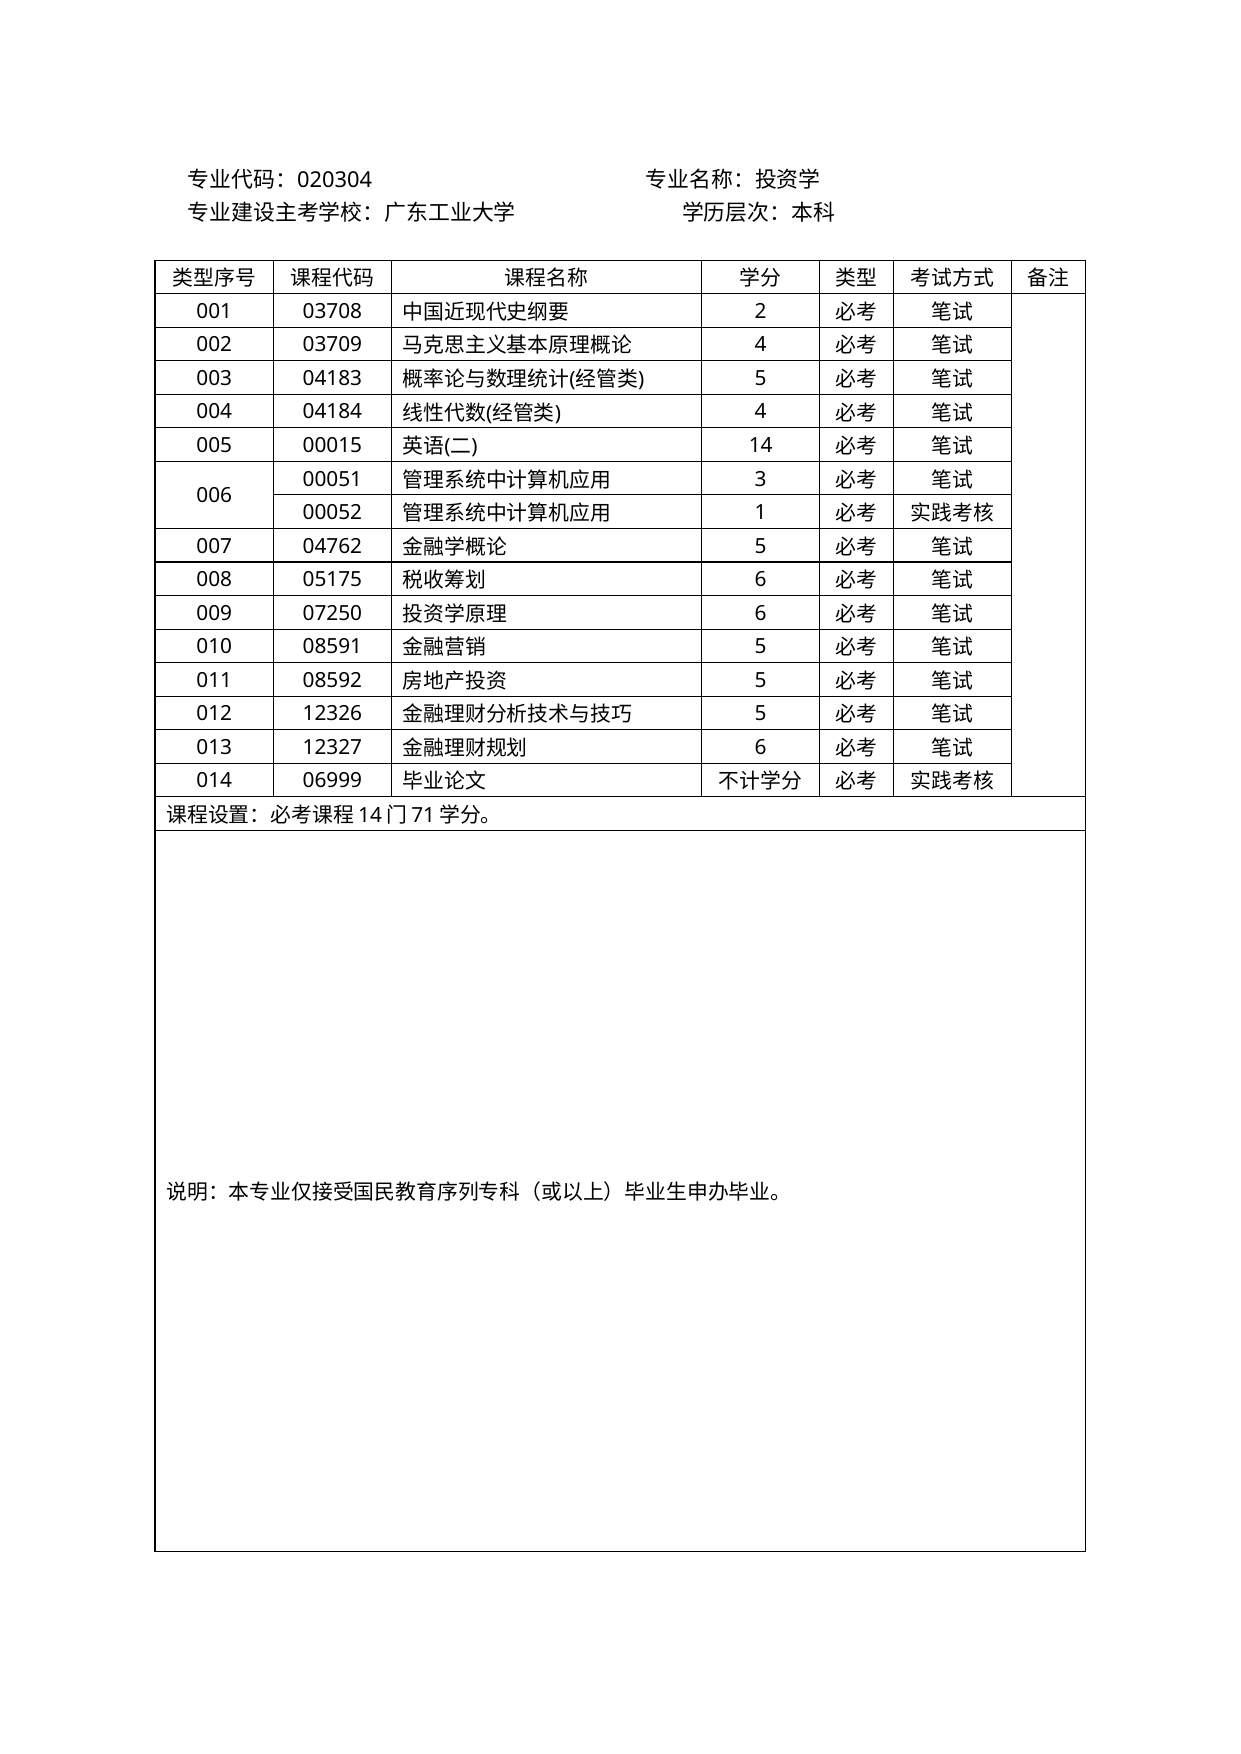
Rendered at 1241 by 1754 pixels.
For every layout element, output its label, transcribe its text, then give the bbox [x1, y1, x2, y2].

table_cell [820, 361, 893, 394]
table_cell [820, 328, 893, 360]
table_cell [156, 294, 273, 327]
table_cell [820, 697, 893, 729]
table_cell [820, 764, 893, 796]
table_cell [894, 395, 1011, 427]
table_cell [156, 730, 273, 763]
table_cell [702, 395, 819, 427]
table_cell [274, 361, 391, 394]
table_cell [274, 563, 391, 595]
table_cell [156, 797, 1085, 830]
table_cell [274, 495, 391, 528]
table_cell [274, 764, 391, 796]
text 专业代码：020304 专业名称：投资学 [187, 162, 1053, 194]
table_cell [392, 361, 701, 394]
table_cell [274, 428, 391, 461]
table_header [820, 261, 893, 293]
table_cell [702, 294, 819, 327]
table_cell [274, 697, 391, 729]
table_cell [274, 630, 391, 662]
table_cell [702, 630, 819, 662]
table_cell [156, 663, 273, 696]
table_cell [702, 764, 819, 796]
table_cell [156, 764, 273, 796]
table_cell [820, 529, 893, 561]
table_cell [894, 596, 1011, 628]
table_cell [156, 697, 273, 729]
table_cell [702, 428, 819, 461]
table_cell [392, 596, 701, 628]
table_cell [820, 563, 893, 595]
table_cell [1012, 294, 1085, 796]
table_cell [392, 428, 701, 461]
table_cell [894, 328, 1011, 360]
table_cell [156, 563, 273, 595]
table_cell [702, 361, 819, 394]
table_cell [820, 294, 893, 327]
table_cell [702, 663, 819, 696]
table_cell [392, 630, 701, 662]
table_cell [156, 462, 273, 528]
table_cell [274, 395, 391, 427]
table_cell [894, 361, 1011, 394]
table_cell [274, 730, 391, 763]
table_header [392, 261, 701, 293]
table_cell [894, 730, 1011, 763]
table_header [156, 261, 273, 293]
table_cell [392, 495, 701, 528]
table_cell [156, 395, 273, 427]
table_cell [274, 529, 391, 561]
text 专业建设主考学校：广东工业大学 学历层次：本科 [187, 194, 1053, 227]
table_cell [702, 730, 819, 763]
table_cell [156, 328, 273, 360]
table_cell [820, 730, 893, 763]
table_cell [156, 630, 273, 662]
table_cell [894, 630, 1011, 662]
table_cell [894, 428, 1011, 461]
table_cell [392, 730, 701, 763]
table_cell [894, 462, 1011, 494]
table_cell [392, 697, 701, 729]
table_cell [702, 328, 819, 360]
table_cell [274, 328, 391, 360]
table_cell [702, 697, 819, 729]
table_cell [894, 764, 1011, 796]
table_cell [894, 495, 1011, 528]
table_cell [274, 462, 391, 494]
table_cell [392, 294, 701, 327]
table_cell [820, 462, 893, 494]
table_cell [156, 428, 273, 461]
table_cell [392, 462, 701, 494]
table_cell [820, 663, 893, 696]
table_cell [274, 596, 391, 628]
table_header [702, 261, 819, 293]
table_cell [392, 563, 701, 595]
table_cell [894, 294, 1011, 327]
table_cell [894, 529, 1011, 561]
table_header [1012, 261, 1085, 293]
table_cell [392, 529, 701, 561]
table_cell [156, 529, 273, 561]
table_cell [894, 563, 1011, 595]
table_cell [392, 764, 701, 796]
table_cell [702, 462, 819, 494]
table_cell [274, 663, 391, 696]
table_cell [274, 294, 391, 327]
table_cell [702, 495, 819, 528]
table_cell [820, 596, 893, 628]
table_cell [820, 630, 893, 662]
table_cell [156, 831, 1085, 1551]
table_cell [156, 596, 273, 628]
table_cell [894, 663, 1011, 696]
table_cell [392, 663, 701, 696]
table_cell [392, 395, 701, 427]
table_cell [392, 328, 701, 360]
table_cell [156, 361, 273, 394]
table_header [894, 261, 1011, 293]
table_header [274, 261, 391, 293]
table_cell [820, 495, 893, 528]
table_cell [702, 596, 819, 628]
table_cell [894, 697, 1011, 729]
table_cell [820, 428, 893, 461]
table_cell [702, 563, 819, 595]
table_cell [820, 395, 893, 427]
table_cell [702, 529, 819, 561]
